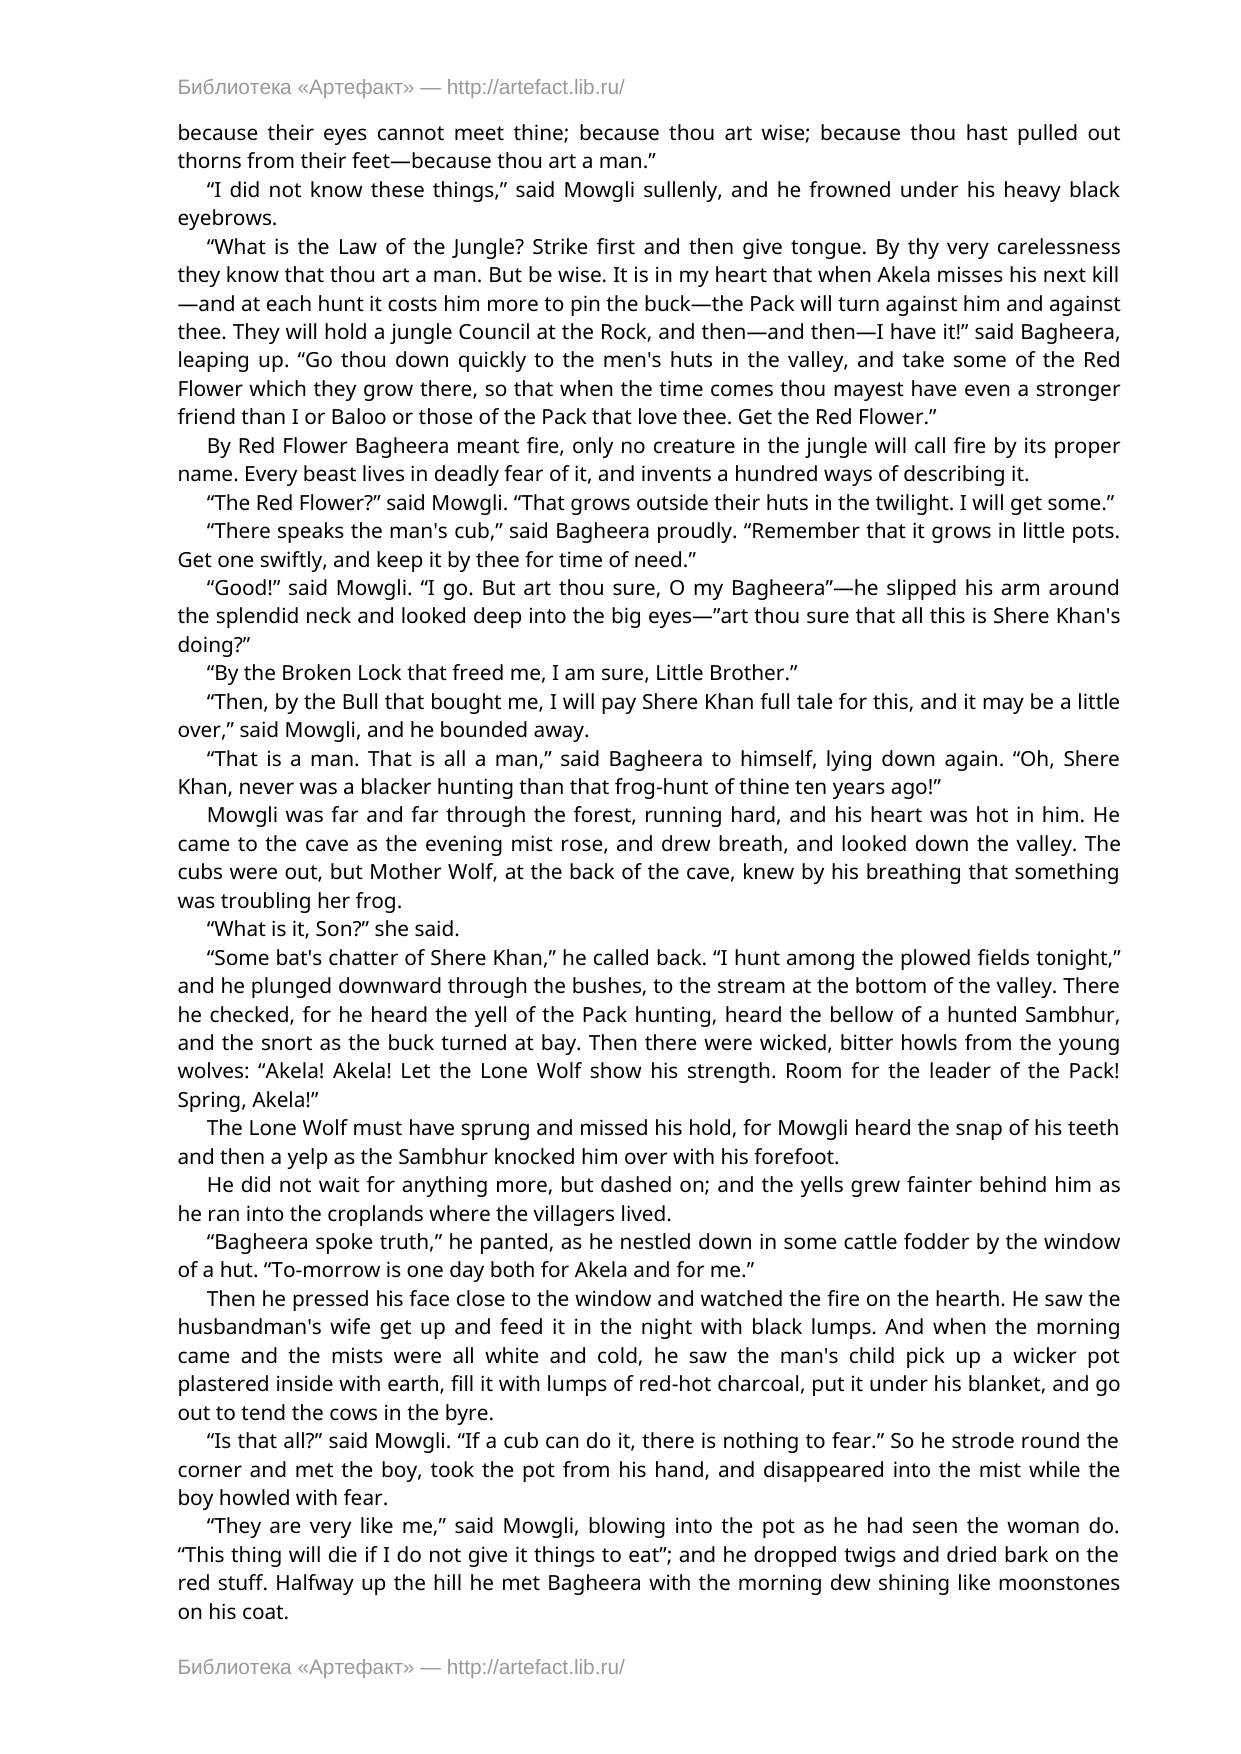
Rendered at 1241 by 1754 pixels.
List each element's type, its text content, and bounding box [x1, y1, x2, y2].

text “Bagheera spoke truth,” he panted, as he nestled down in some cattle fodder by the window of a hut. “To-morrow is one day both for Akela and for me.” [177, 1227, 1122, 1284]
text The Lone Wolf must have sprung and missed his hold, for Mowgli heard the snap of his teeth and then a yelp as the Sambhur knocked him over with his forefoot. [177, 1113, 1122, 1170]
text Then he pressed his face close to the window and watched the fire on the hearth. He saw the husbandman's wife get up and feed it in the night with black lumps. And when the morning came and the mists were all white and cold, he saw the man's child pick up a wicker pot plastered inside with earth, fill it with lumps of red-hot charcoal, put it under his blanket, and go out to tend the cows in the byre. [177, 1284, 1122, 1426]
text “The Red Flower?” said Mowgli. “That grows outside their huts in the twilight. I will get some.” [177, 488, 1122, 516]
text “Is that all?” said Mowgli. “If a cub can do it, there is nothing to fear.” So he strode round the corner and met the boy, took the pot from his hand, and disappeared into the mist while the boy howled with fear. [177, 1426, 1122, 1512]
text “Some bat's chatter of Shere Khan,” he called back. “I hunt among the plowed fields tonight,” and he plunged downward through the bushes, to the stream at the bottom of the valley. There he checked, for he heard the yell of the Pack hunting, heard the bellow of a hunted Sambhur, and the snort as the buck turned at bay. Then there were wicked, bitter howls from the young wolves: “Akela! Akela! Let the Lone Wolf show his strength. Room for the leader of the Pack! Spring, Akela!” [177, 943, 1122, 1113]
text “They are very like me,” said Mowgli, blowing into the pot as he had seen the woman do. “This thing will die if I do not give it things to eat”; and he dropped twigs and dried bark on the red stuff. Halfway up the hill he met Bagheera with the morning dew shining like moonstones on his coat. [177, 1512, 1122, 1625]
text “Then, by the Bull that bought me, I will pay Shere Khan full tale for this, and it may be a little over,” said Mowgli, and he bounded away. [177, 687, 1122, 744]
text By Red Flower Bagheera meant fire, only no creature in the jungle will call fire by its proper name. Every beast lives in deadly fear of it, and invents a hundred ways of describing it. [177, 431, 1122, 488]
text “I did not know these things,” said Mowgli sullenly, and he frowned under his heavy black eyebrows. [177, 175, 1122, 232]
text “By the Broken Lock that freed me, I am sure, Little Brother.” [177, 658, 1122, 687]
text “There speaks the man's cub,” said Bagheera proudly. “Remember that it grows in little pots. Get one swiftly, and keep it by thee for time of need.” [177, 516, 1122, 573]
text He did not wait for anything more, but dashed on; and the yells grew fainter behind him as he ran into the croplands where the villagers lived. [177, 1170, 1122, 1227]
text “Good!” said Mowgli. “I go. But art thou sure, O my Bagheera”—he slipped his arm around the splendid neck and looked deep into the big eyes—”art thou sure that all this is Shere Khan's doing?” [177, 573, 1122, 658]
text Mowgli was far and far through the forest, running hard, and his heart was hot in him. He came to the cave as the evening mist rose, and drew breath, and looked down the valley. The cubs were out, but Mother Wolf, at the back of the cave, knew by his breathing that something was troubling her frog. [177, 801, 1122, 914]
text “What is the Law of the Jungle? Strike first and then give tongue. By thy very carelessness they know that thou art a man. But be wise. It is in my heart that when Akela misses his next kill—and at each hunt it costs him more to pin the buck—the Pack will turn against him and against thee. They will hold a jungle Council at the Rock, and then—and then—I have it!” said Bagheera, leaping up. “Go thou down quickly to the men's huts in the valley, and take some of the Red Flower which they grow there, so that when the time comes thou mayest have even a stronger friend than I or Baloo or those of the Pack that love thee. Get the Red Flower.” [177, 232, 1122, 431]
text “That is a man. That is all a man,” said Bagheera to himself, lying down again. “Oh, Shere Khan, never was a blacker hunting than that frog-hunt of thine ten years ago!” [177, 744, 1122, 801]
text “What is it, Son?” she said. [177, 914, 1122, 943]
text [177, 118, 1122, 175]
